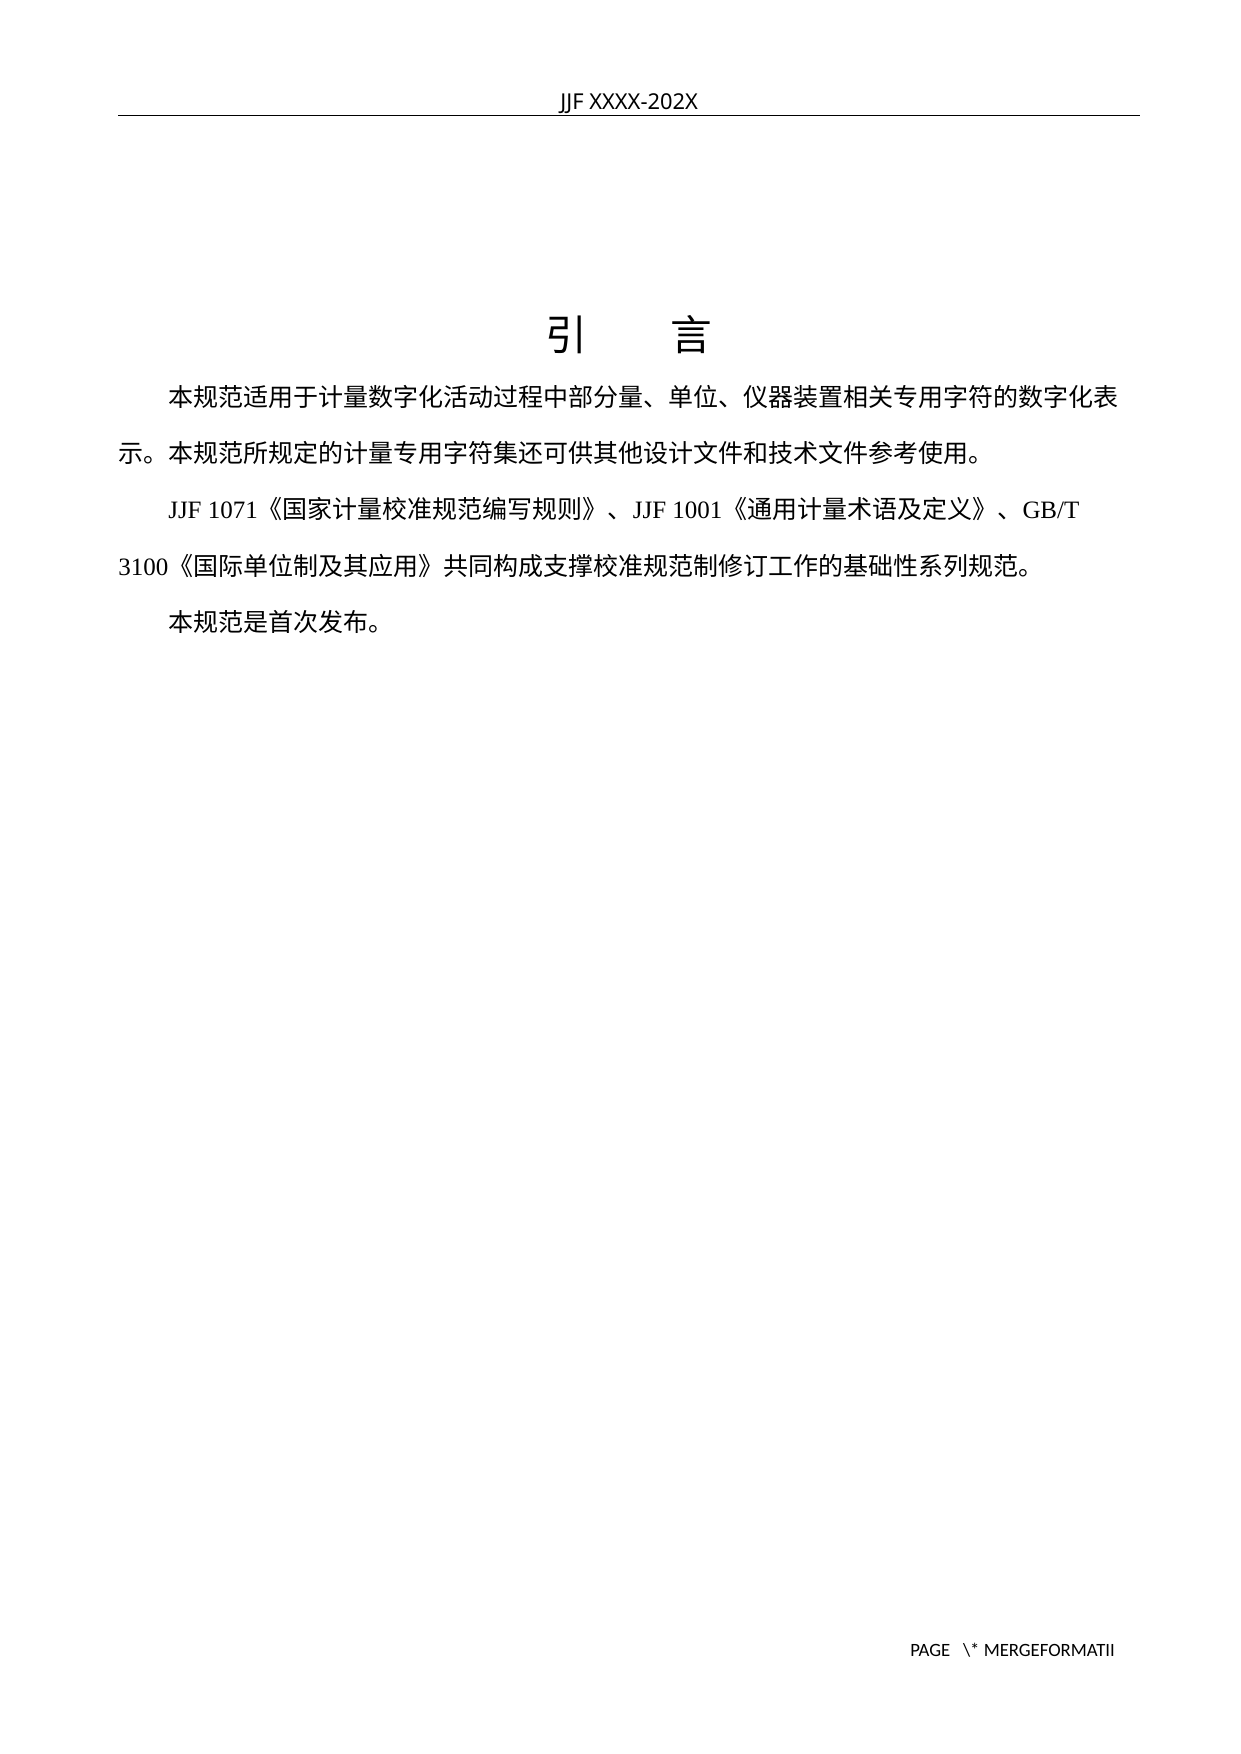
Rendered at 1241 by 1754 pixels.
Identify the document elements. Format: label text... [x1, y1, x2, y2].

text JJF 1071《国家计量校准规范编写规则》、JJF 1001《通用计量术语及定义》、GB/T 3100《国际单位制及其应用》共同构成支撑校准规范制修订工作的基础性系列规范。 [118, 474, 1140, 586]
text 引 言 [118, 305, 1140, 361]
text 本规范适用于计量数字化活动过程中部分量、单位、仪器装置相关专用字符的数字化表示。本规范所规定的计量专用字符集还可供其他设计文件和技术文件参考使用。 [118, 361, 1140, 474]
text 本规范是首次发布。 [118, 586, 1140, 643]
